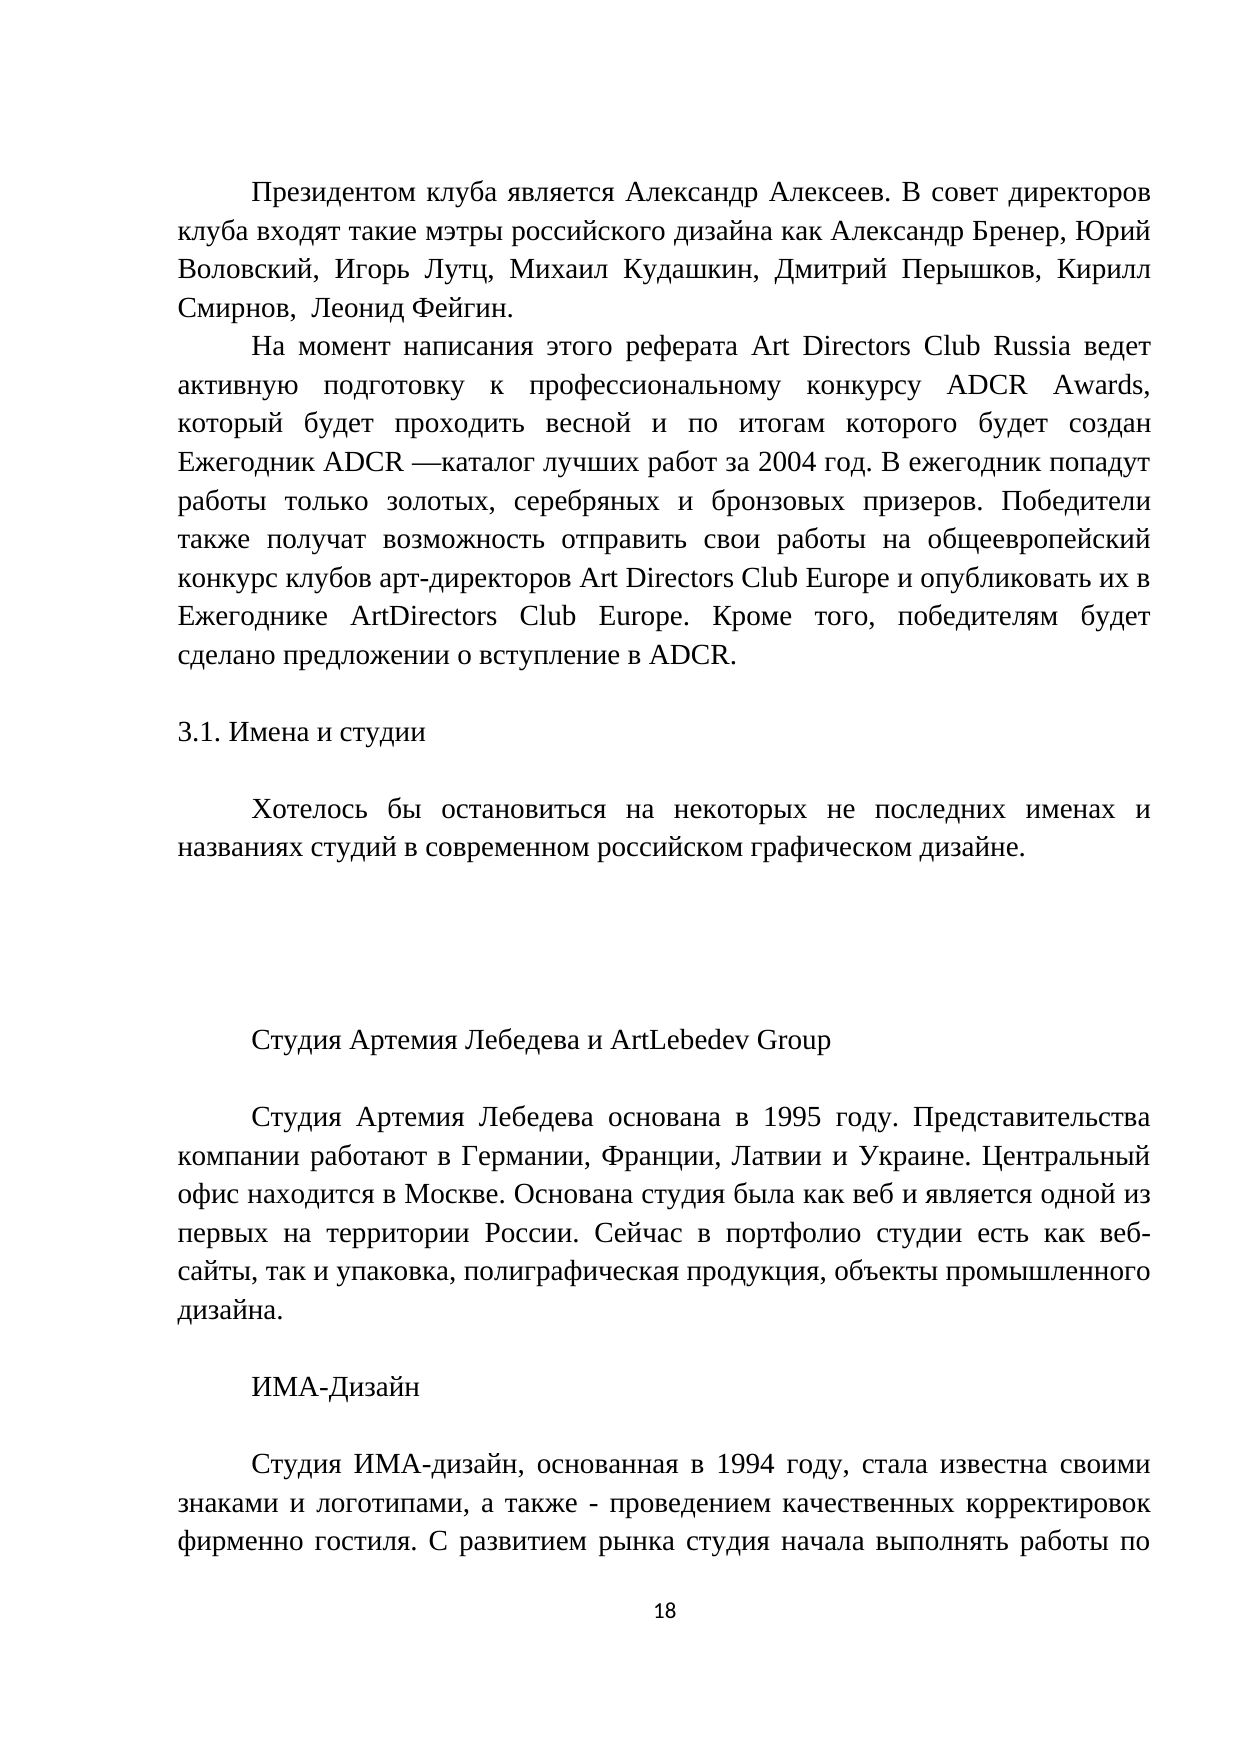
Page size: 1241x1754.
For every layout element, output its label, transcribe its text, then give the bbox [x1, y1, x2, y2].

text 3.1. Имена и студии [177, 714, 1152, 747]
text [177, 1446, 1152, 1557]
text ИМА-Дизайн [177, 1369, 1152, 1403]
text Студия Артемия Лебедева и ArtLebedev Group [177, 1022, 1152, 1056]
text На момент написания этого реферата Art Directors Club Russia ведет активную подготовку к профессиональному конкурсу ADCR Awards, который будет проходить весной и по итогам которого будет создан Ежегодник ADCR —каталог лучших работ за 2004 год. В ежегодник попадут работы только золотых, серебряных и бронзовых призеров. Победители также получат возможность отправить свои работы на общеевропейский конкурс клубов арт-директоров Art Directors Club Europe и опубликовать их в Ежегоднике ArtDirectors Club Europe. Кроме того, победителям будет сделано предложении о вступление в ADCR. [177, 328, 1152, 670]
text Президентом клуба является Александр Алексеев. В совет директоров клуба входят такие мэтры российского дизайна как Александр Бренер, Юрий Воловский, Игорь Лутц, Михаил Кудашкин, Дмитрий Перышков, Кирилл Смирнов, Леонид Фейгин. [177, 174, 1152, 323]
text Студия Артемия Лебедева основана в 1995 году. Представительства компании работают в Германии, Франции, Латвии и Украине. Центральный офис находится в Москве. Основана студия была как веб и является одной из первых на территории России. Сейчас в портфолио студии есть как веб-сайты, так и упаковка, полиграфическая продукция, объекты промышленного дизайна. [177, 1099, 1152, 1326]
text Хотелось бы остановиться на некоторых не последних именах и названиях студий в современном российском графическом дизайне. [177, 791, 1152, 863]
